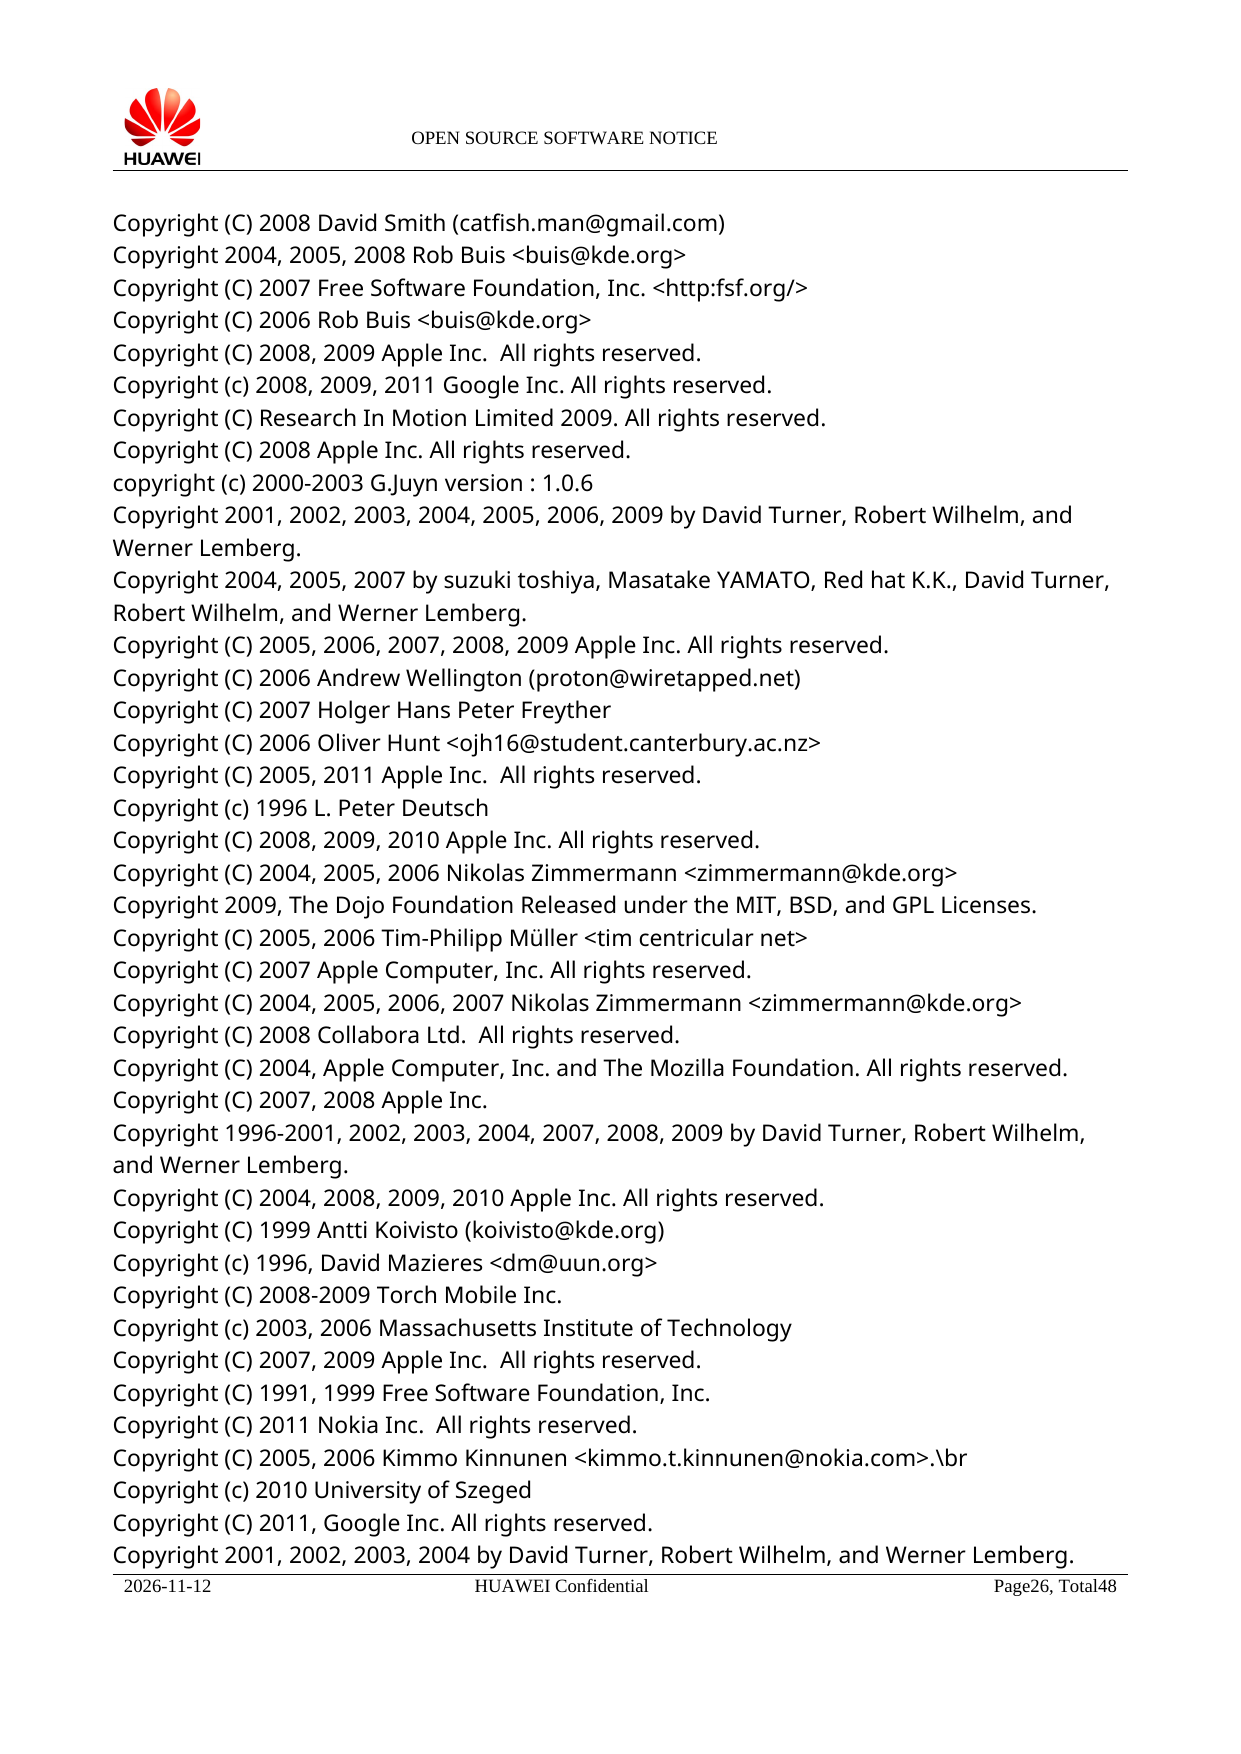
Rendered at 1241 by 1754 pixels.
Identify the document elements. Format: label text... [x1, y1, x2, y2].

picture [124, 88, 201, 165]
